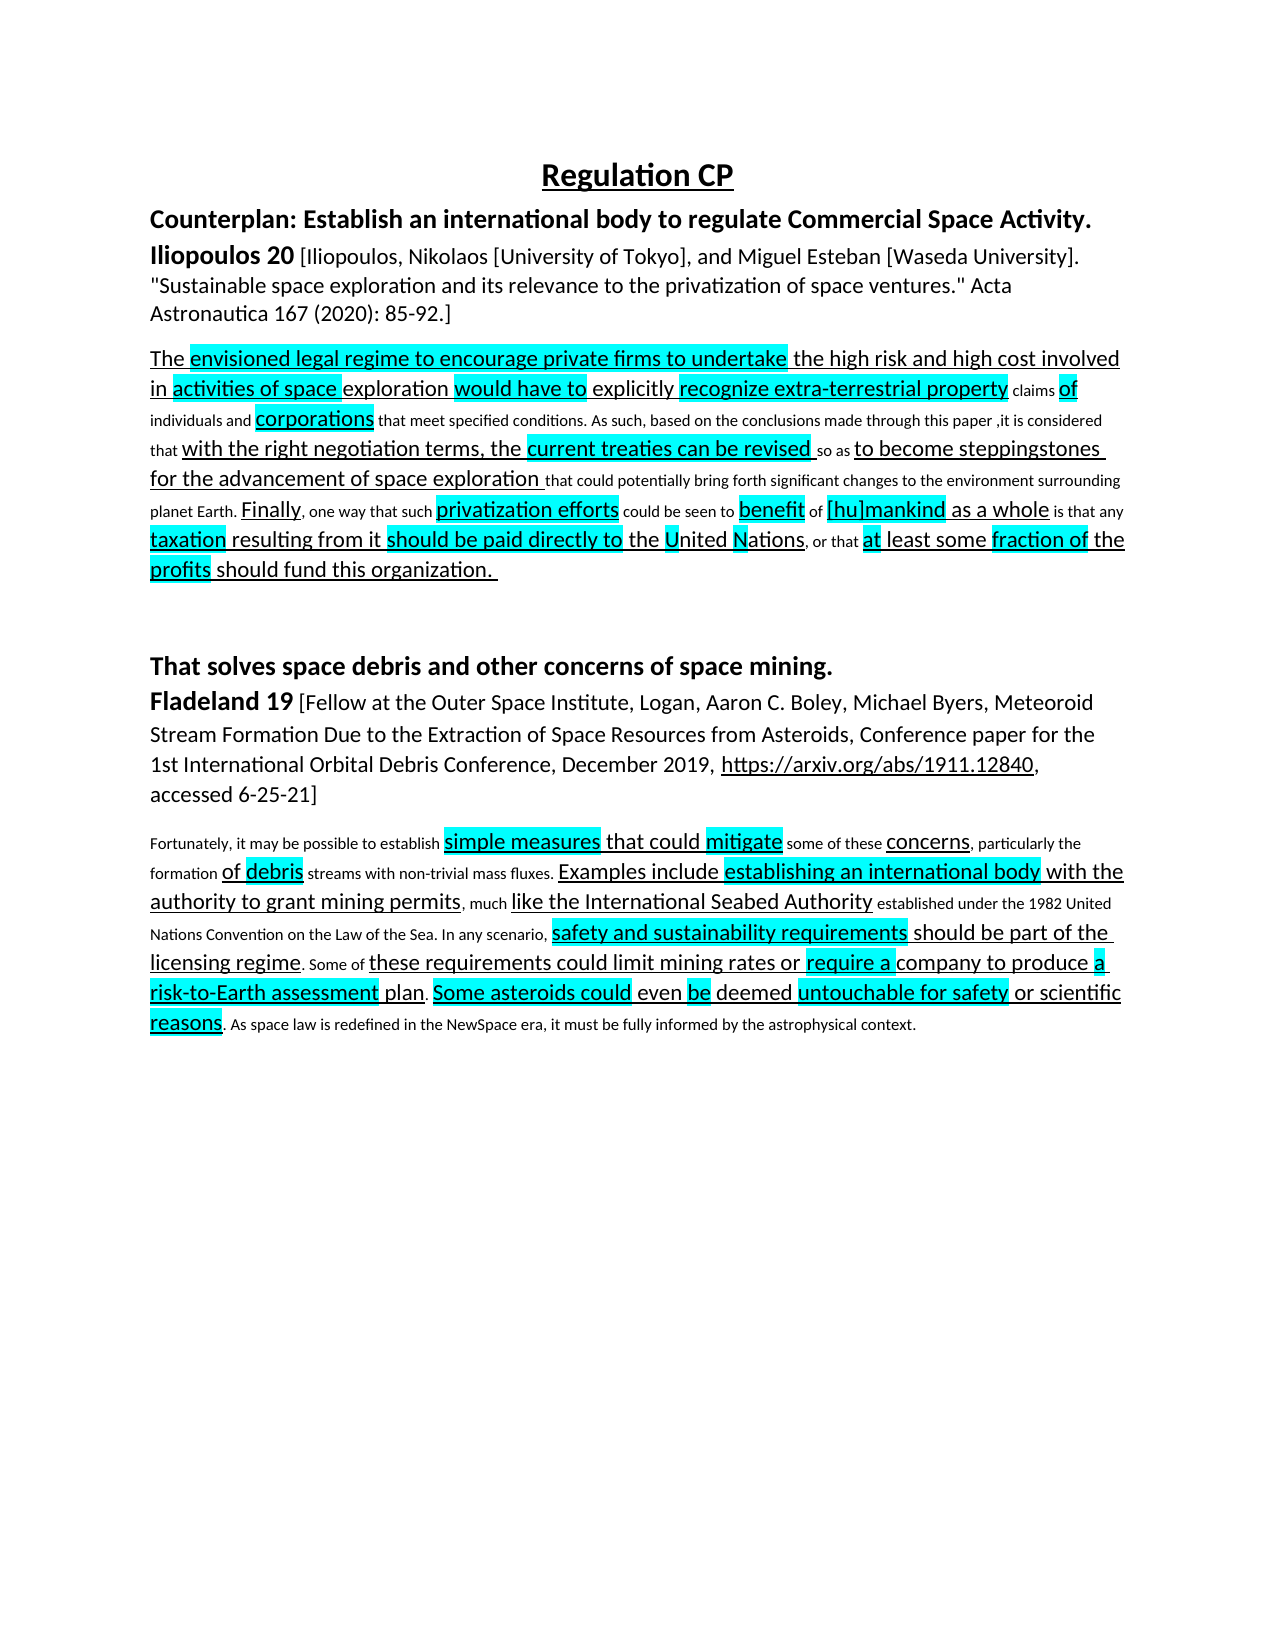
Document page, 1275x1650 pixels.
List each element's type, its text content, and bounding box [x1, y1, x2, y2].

subtitle That solves space debris and other concerns of space mining. [150, 649, 1125, 682]
text Iliopoulos 20 [Iliopoulos, Nikolaos [University of Tokyo], and Miguel Esteban [Waseda University]. "Sustainable space exploration and its relevance to the privatization of space ventures." Acta Astronautica 167 (2020): 85-92.] [150, 238, 1125, 327]
text Fladeland 19 [Fellow at the Outer Space Institute, Logan, Aaron C. Boley, Michael Byers, Meteoroid Stream Formation Due to the Extraction of Space Resources from Asteroids, Conference paper for the 1st International Orbital Debris Conference, December 2019, https://arxiv.org/abs/1911.12840, accessed 6-25-21] [150, 684, 1125, 808]
text The envisioned legal regime to encourage private firms to undertake the high risk and high cost involved in activities of space exploration would have to explicitly recognize extra-terrestrial property claims of individuals and corporations that meet specified conditions. As such, based on the conclusions made through this paper ,it is considered that with the right negotiation terms, the current treaties can be revised so as to become steppingstones for the advancement of space exploration that could potentially bring forth significant changes to the environment surrounding planet Earth. Finally, one way that such privatization efforts could be seen to benefit of [hu]mankind as a whole is that any taxation resulting from it should be paid directly to the United Nations, or that at least some fraction of the profits should fund this organization. [150, 344, 1125, 583]
subtitle Regulation CP [150, 154, 1125, 195]
text Fortunately, it may be possible to establish simple measures that could mitigate some of these concerns, particularly the formation of debris streams with non-trivial mass fluxes. Examples include establishing an international body with the authority to grant mining permits, much like the International Seabed Authority established under the 1982 United Nations Convention on the Law of the Sea. In any scenario, safety and sustainability requirements should be part of the licensing regime. Some of these requirements could limit mining rates or require a company to produce a risk-to-Earth assessment plan. Some asteroids could even be deemed untouchable for safety or scientific reasons. As space law is redefined in the NewSpace era, it must be fully informed by the astrophysical context. [150, 827, 1125, 1036]
subtitle Counterplan: Establish an international body to regulate Commercial Space Activity. [150, 202, 1125, 235]
